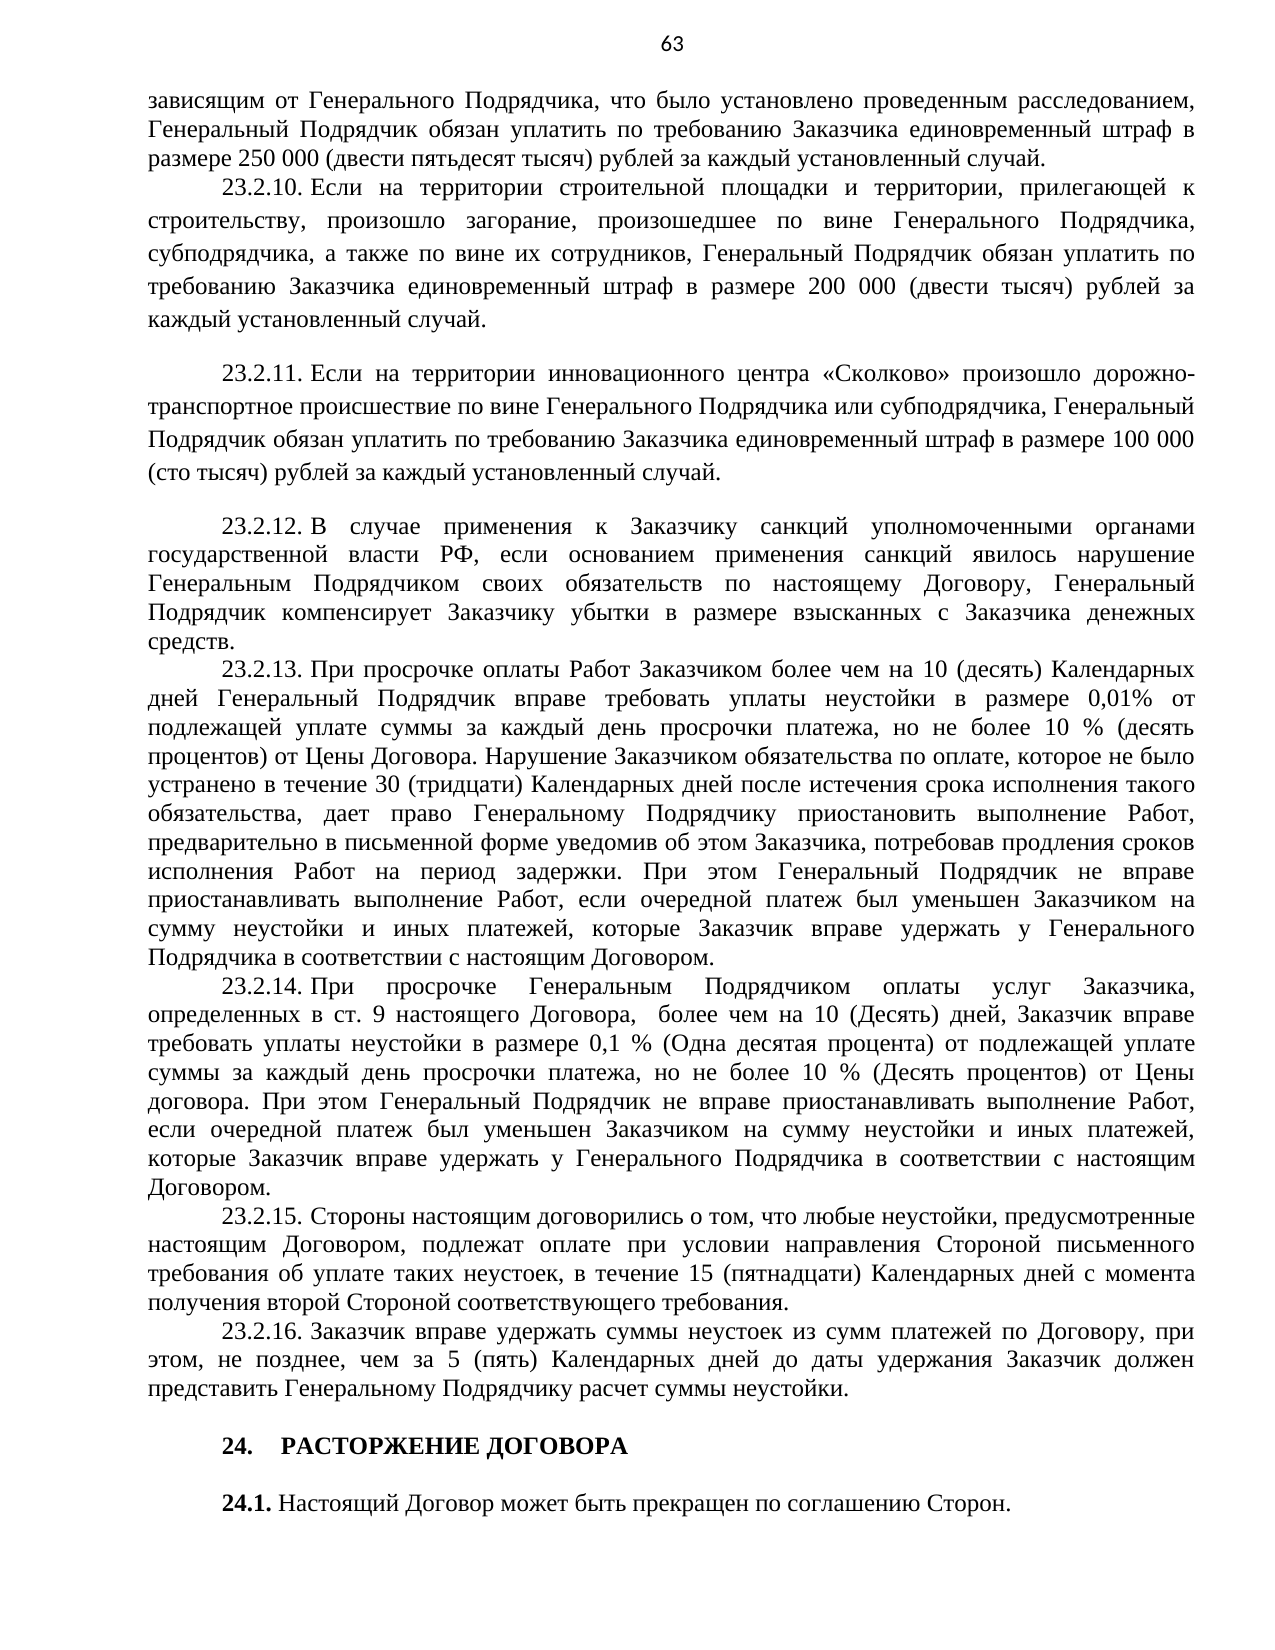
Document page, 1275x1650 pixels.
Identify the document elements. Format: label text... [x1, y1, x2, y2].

list 24.1. Настоящий Договор может быть прекращен по соглашению Сторон. [222, 1488, 1196, 1517]
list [148, 86, 1196, 172]
list В случае применения к Заказчику санкций уполномоченными органами государственной власти РФ, если основанием применения санкций явилось нарушение Генеральным Подрядчиком своих обязательств по настоящему Договору, Генеральный Подрядчик компенсирует Заказчику убытки в размере взысканных с Заказчика денежных средств. [148, 511, 1196, 654]
list Если на территории инновационного центра «Сколково» произошло дорожно-транспортное происшествие по вине Генерального Подрядчика или субподрядчика, Генеральный Подрядчик обязан уплатить по требованию Заказчика единовременный штраф в размере 100 000 (сто тысяч) рублей за каждый установленный случай. [148, 358, 1196, 486]
list Заказчик вправе удержать суммы неустоек из сумм платежей по Договору, при этом, не позднее, чем за 5 (пять) Календарных дней до даты удержания Заказчик должен представить Генеральному Подрядчику расчет суммы неустойки. [148, 1316, 1196, 1402]
list Стороны настоящим договорились о том, что любые неустойки, предусмотренные настоящим Договором, подлежат оплате при условии направления Стороной письменного требования об уплате таких неустоек, в течение 15 (пятнадцати) Календарных дней с момента получения второй Стороной соответствующего требования. [148, 1201, 1196, 1316]
list При просрочке Генеральным Подрядчиком оплаты услуг Заказчика, определенных в ст. 9 настоящего Договора, более чем на 10 (Десять) дней, Заказчик вправе требовать уплаты неустойки в размере 0,1 % (Одна десятая процента) от подлежащей уплате суммы за каждый день просрочки платежа, но не более 10 % (Десять процентов) от Цены договора. При этом Генеральный Подрядчик не вправе приостанавливать выполнение Работ, если очередной платеж был уменьшен Заказчиком на сумму неустойки и иных платежей, которые Заказчик вправе удержать у Генерального Подрядчика в соответствии с настоящим Договором. [148, 971, 1196, 1201]
list При просрочке оплаты Работ Заказчиком более чем на 10 (десять) Календарных дней Генеральный Подрядчик вправе требовать уплаты неустойки в размере 0,01% от подлежащей уплате суммы за каждый день просрочки платежа, но не более 10 % (десять процентов) от Цены Договора. Нарушение Заказчиком обязательства по оплате, которое не было устранено в течение 30 (тридцати) Календарных дней после истечения срока исполнения такого обязательства, дает право Генеральному Подрядчику приостановить выполнение Работ, предварительно в письменной форме уведомив об этом Заказчика, потребовав продления сроков исполнения Работ на период задержки. При этом Генеральный Подрядчик не вправе приостанавливать выполнение Работ, если очередной платеж был уменьшен Заказчиком на сумму неустойки и иных платежей, которые Заказчик вправе удержать у Генерального Подрядчика в соответствии с настоящим Договором. [148, 654, 1196, 971]
list РАСТОРЖЕНИЕ ДОГОВОРА [216, 1431, 1196, 1459]
list Если на территории строительной площадки и территории, прилегающей к строительству, произошло загорание, произошедшее по вине Генерального Подрядчика, субподрядчика, а также по вине их сотрудников, Генеральный Подрядчик обязан уплатить по требованию Заказчика единовременный штраф в размере 200 000 (двести тысяч) рублей за каждый установленный случай. [148, 172, 1196, 333]
